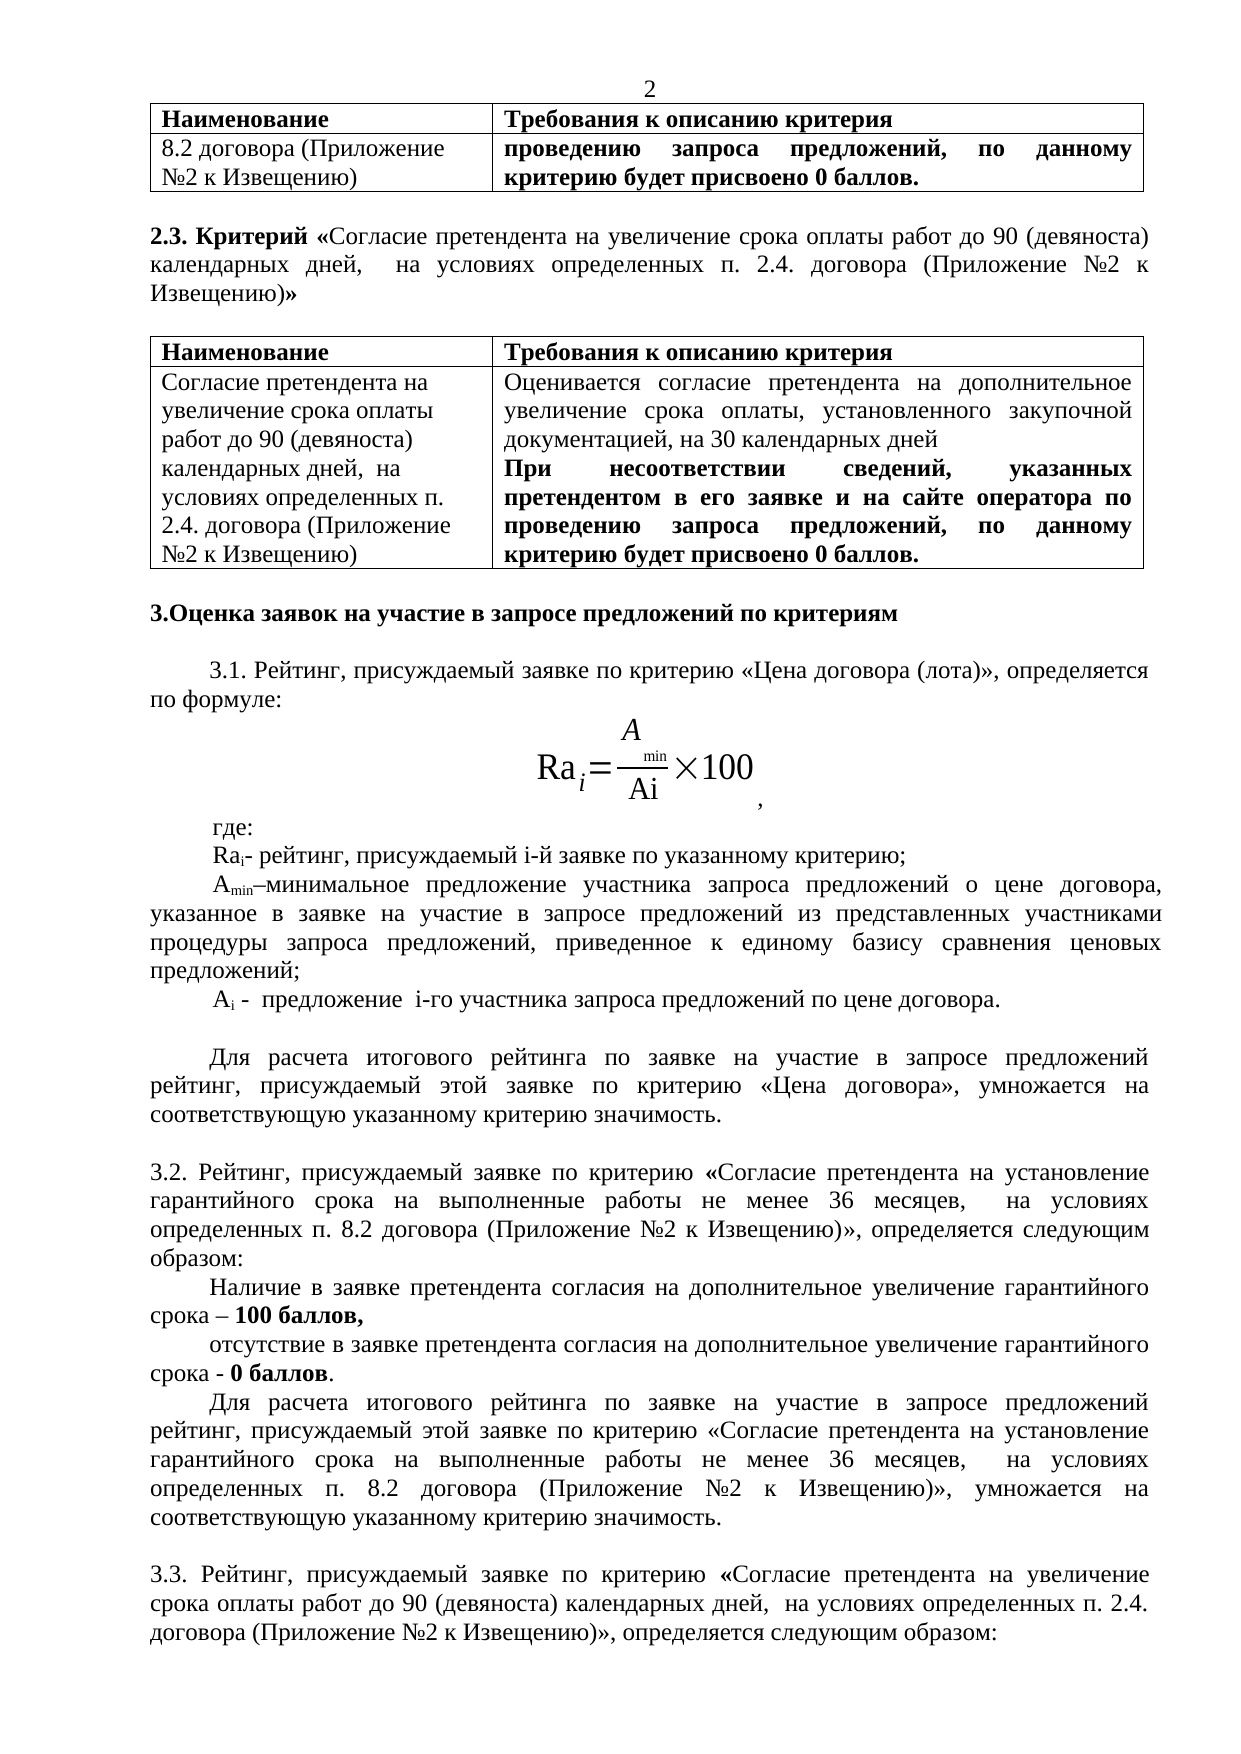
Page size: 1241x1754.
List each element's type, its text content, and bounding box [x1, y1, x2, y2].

text Amin–минимальное предложение участника запроса предложений о цене договора, указанное в заявке на участие в запросе предложений из представленных участниками процедуры запроса предложений, приведенное к единому базису сравнения ценовых предложений; [150, 869, 1163, 984]
text отсутствие в заявке претендента согласия на дополнительное увеличение гарантийного срока - 0 баллов. [150, 1329, 1150, 1387]
text , [150, 713, 1150, 812]
table_cell Оценивается согласие претендента на дополнительное увеличение срока оплаты, установленного закупочной документацией, на 30 календарных дней При несоответствии сведений, указанных претендентом в его заявке и на сайте оператора по проведению запроса предложений, по данному критерию будет присвоено 0 баллов. [493, 367, 1143, 568]
table_header Наименование [151, 104, 492, 132]
table_header Требования к описанию критерия [493, 104, 1143, 132]
text 3.1. Рейтинг, присуждаемый заявке по критерию «Цена договора (лота)», определяется по формуле: [150, 655, 1150, 713]
table_header Наименование [151, 337, 492, 366]
text Для расчета итогового рейтинга по заявке на участие в запросе предложений рейтинг, присуждаемый этой заявке по критерию «Цена договора», умножается на соответствующую указанному критерию значимость. [150, 1042, 1150, 1128]
text Для расчета итогового рейтинга по заявке на участие в запросе предложений рейтинг, присуждаемый этой заявке по критерию «Согласие претендента на установление гарантийного срока на выполненные работы не менее 36 месяцев, на условиях определенных п. 8.2 договора (Приложение №2 к Извещению)», умножается на соответствующую указанному критерию значимость. [150, 1387, 1150, 1531]
text где: [150, 812, 1150, 841]
text 3.Оценка заявок на участие в запросе предложений по критериям [150, 598, 1150, 626]
text 3.2. Рейтинг, присуждаемый заявке по критерию «Согласие претендента на установление гарантийного срока на выполненные работы не менее 36 месяцев, на условиях определенных п. 8.2 договора (Приложение №2 к Извещению)», определяется следующим образом: [150, 1157, 1150, 1272]
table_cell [493, 134, 1143, 191]
text Наличие в заявке претендента согласия на дополнительное увеличение гарантийного срока – 100 баллов, [150, 1272, 1150, 1329]
text Ai - предложение i-го участника запроса предложений по цене договора. [150, 984, 1150, 1013]
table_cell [151, 134, 492, 191]
table_header Требования к описанию критерия [493, 337, 1143, 366]
table_cell Согласие претендента на увеличение срока оплаты работ до 90 (девяноста) календарных дней, на условиях определенных п. 2.4. договора (Приложение №2 к Извещению) [151, 367, 492, 568]
text Rai- рейтинг, присуждаемый i-й заявке по указанному критерию; [150, 841, 1150, 869]
text 3.3. Рейтинг, присуждаемый заявке по критерию «Согласие претендента на увеличение срока оплаты работ до 90 (девяноста) календарных дней, на условиях определенных п. 2.4. договора (Приложение №2 к Извещению)», определяется следующим образом: [150, 1559, 1150, 1646]
text 2.3. Критерий «Согласие претендента на увеличение срока оплаты работ до 90 (девяноста) календарных дней, на условиях определенных п. 2.4. договора (Приложение №2 к Извещению)» [150, 221, 1150, 307]
